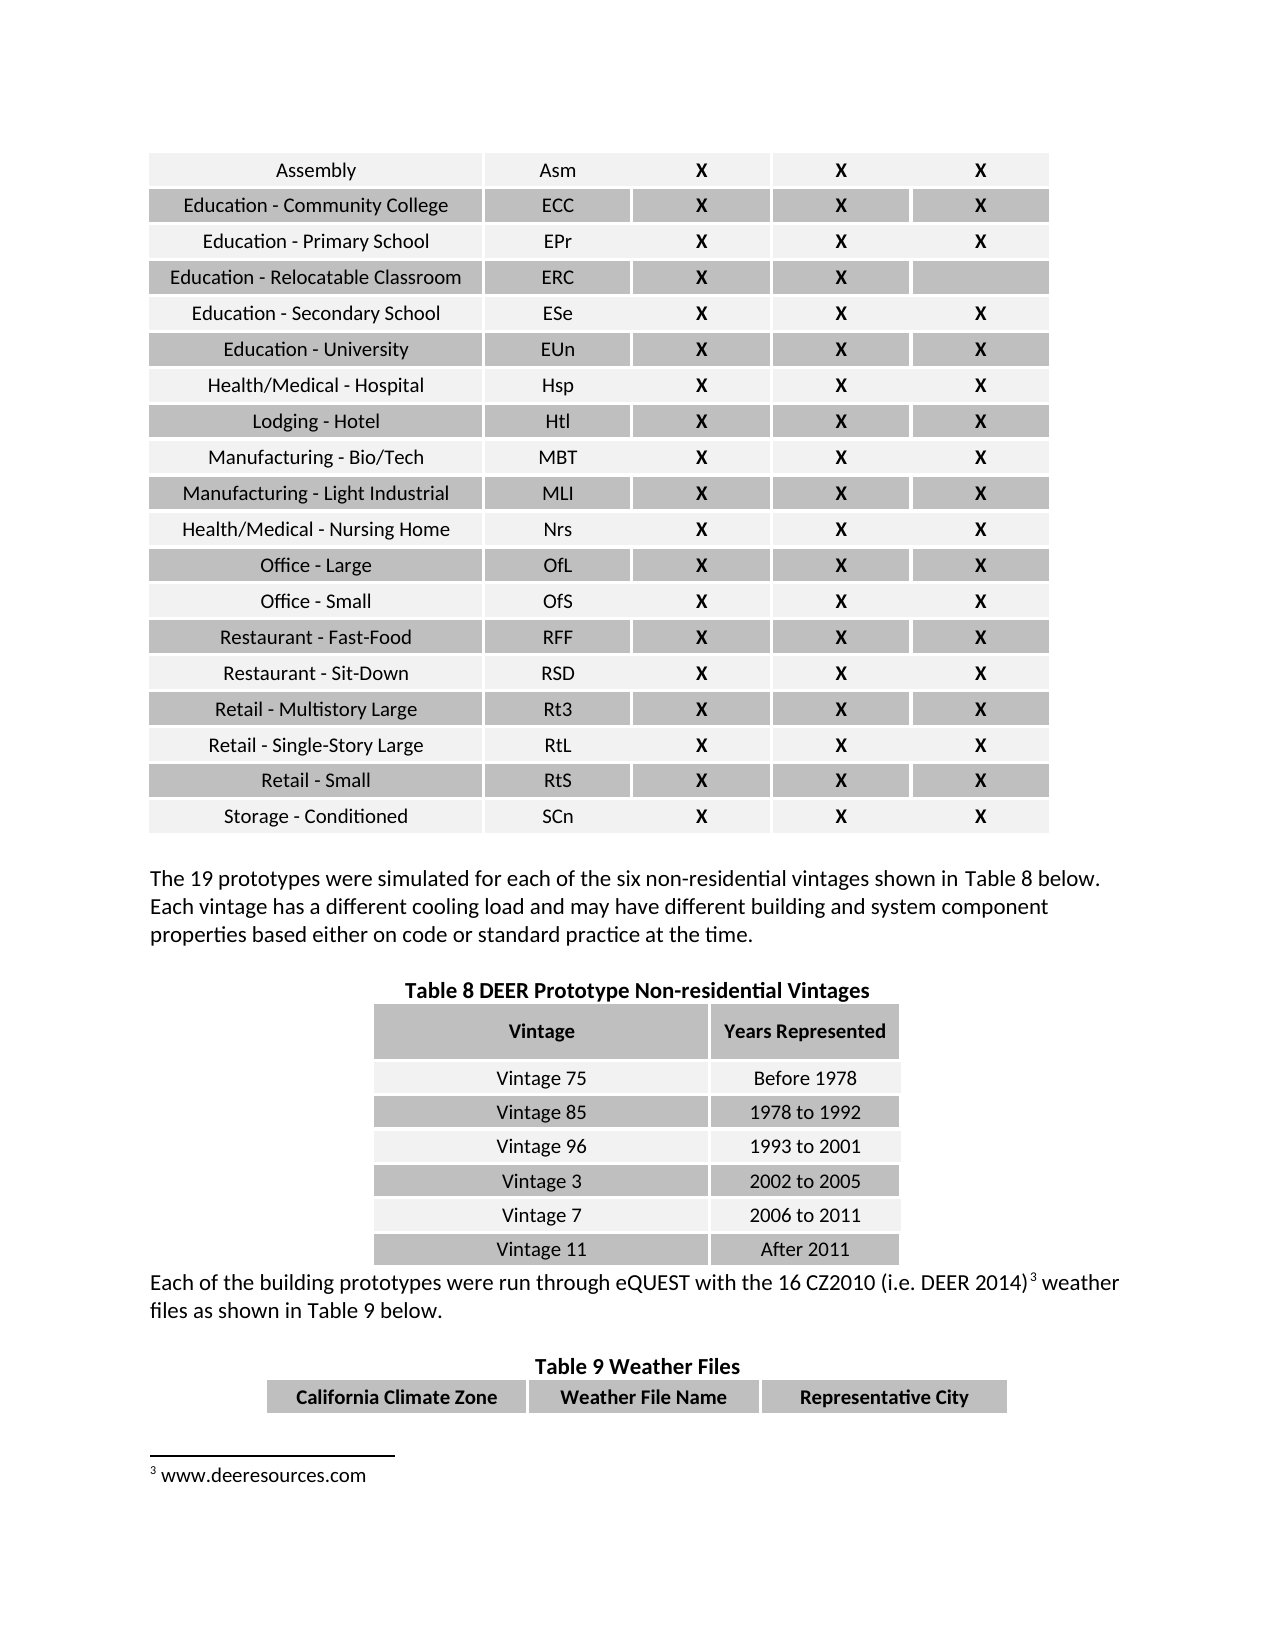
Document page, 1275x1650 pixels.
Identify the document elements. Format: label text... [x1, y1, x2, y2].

table_cell Vintage 85 [374, 1096, 708, 1127]
table_cell X [632, 441, 770, 473]
table_cell Retail - Small [149, 764, 482, 797]
table_header California Climate Zone [267, 1380, 526, 1413]
table_cell EUn [485, 333, 630, 366]
table_cell X [773, 405, 909, 437]
table_cell X [632, 513, 770, 545]
table_cell Vintage 96 [374, 1131, 708, 1162]
table_cell Manufacturing - Bio/Tech [149, 441, 482, 473]
table_cell X [773, 692, 909, 725]
table_cell X [633, 549, 770, 581]
table_cell Before 1978 [711, 1062, 901, 1093]
table_cell X [633, 189, 770, 222]
table_cell X [773, 656, 911, 689]
table_cell 2002 to 2005 [711, 1165, 899, 1196]
table_cell X [911, 441, 1049, 473]
table_cell Manufacturing - Light Industrial [149, 477, 482, 509]
table_cell X [913, 764, 1049, 797]
table_cell X [632, 153, 770, 186]
table_header Vintage [374, 1004, 708, 1059]
table_cell X [913, 549, 1049, 581]
table_cell X [911, 800, 1049, 833]
table_cell X [913, 477, 1049, 509]
table_cell MBT [485, 441, 632, 473]
table_cell X [633, 477, 770, 509]
table_header Representative City [762, 1380, 1007, 1413]
table_cell ESe [485, 297, 632, 330]
table_cell X [632, 656, 770, 689]
table_cell Vintage 75 [374, 1062, 708, 1093]
table_cell Education - Relocatable Classroom [149, 261, 482, 294]
table_cell Lodging - Hotel [149, 405, 482, 437]
table_cell Storage - Conditioned [149, 800, 482, 833]
table_cell X [911, 584, 1049, 617]
table_cell 1978 to 1992 [711, 1096, 899, 1127]
table_cell RSD [485, 656, 632, 689]
table_cell X [773, 549, 909, 581]
table_header Years Represented [711, 1004, 899, 1059]
table_cell OfS [485, 584, 632, 617]
table_cell X [913, 692, 1049, 725]
table_cell X [911, 728, 1049, 761]
table_cell X [632, 584, 770, 617]
table_cell X [911, 297, 1049, 330]
table_cell 2006 to 2011 [711, 1199, 901, 1231]
table_cell Office - Large [149, 549, 482, 581]
table_cell X [911, 369, 1049, 402]
table_cell Rt3 [485, 692, 630, 725]
table_cell X [911, 656, 1049, 689]
table_cell X [632, 369, 770, 402]
table_cell RtS [485, 764, 630, 797]
table_cell Retail - Multistory Large [149, 692, 482, 725]
table_cell 1993 to 2001 [711, 1131, 901, 1162]
table_cell X [911, 225, 1049, 258]
table_cell X [773, 297, 911, 330]
table_cell Education - Primary School [149, 225, 482, 258]
table_cell Vintage 11 [374, 1234, 708, 1265]
text The 19 prototypes were simulated for each of the six non-residential vintages shown in Table 8 below. Each vintage has a different cooling load and may have different building and system component properties based either on code or standard practice at the time. [150, 864, 1125, 948]
table_cell Restaurant - Fast-Food [149, 620, 482, 653]
table_cell Health/Medical - Hospital [149, 369, 482, 402]
table_cell Education - University [149, 333, 482, 366]
table_cell RFF [485, 620, 630, 653]
table_cell X [773, 189, 909, 222]
table_cell Education - Community College [149, 189, 482, 222]
table_cell RtL [485, 728, 632, 761]
table_cell X [773, 441, 911, 473]
table_cell EPr [485, 225, 632, 258]
table_cell Htl [485, 405, 630, 437]
table_cell X [911, 153, 1049, 186]
table_cell Assembly [149, 153, 482, 186]
table_cell X [773, 728, 911, 761]
table_cell X [633, 620, 770, 653]
table_cell Vintage 7 [374, 1199, 708, 1231]
table_cell X [633, 261, 770, 294]
table_cell X [773, 261, 909, 294]
table_cell MLI [485, 477, 630, 509]
table_cell After 2011 [711, 1234, 899, 1265]
table_cell Vintage 3 [374, 1165, 708, 1196]
table_cell Retail - Single-Story Large [149, 728, 482, 761]
table_cell X [632, 800, 770, 833]
table_cell X [773, 369, 911, 402]
table_cell OfL [485, 549, 630, 581]
table_cell ERC [485, 261, 630, 294]
table_cell Office - Small [149, 584, 482, 617]
table_cell ECC [485, 189, 630, 222]
table_cell X [632, 728, 770, 761]
table_cell X [773, 225, 911, 258]
table_header Weather File Name [529, 1380, 759, 1413]
table_cell X [632, 297, 770, 330]
table_cell Hsp [485, 369, 632, 402]
table_cell X [773, 477, 909, 509]
table_cell Health/Medical - Nursing Home [149, 513, 482, 545]
table_cell X [633, 764, 770, 797]
table_cell X [773, 764, 909, 797]
text Each of the building prototypes were run through eQUEST with the 16 CZ2010 (i.e. DEER 2014) weather files as shown in Table 9 below. [150, 1268, 1125, 1324]
table_cell X [632, 225, 770, 258]
table_cell X [913, 405, 1049, 437]
table_cell X [773, 153, 911, 186]
table_cell X [773, 584, 911, 617]
table_cell Restaurant - Sit-Down [149, 656, 482, 689]
table_cell [913, 261, 1049, 294]
table_cell X [911, 513, 1049, 545]
table_cell X [913, 620, 1049, 653]
table_cell X [913, 189, 1049, 222]
table_cell X [633, 692, 770, 725]
table_cell X [633, 333, 770, 366]
table_cell Asm [485, 153, 632, 186]
table_cell X [773, 333, 909, 366]
table_cell SCn [485, 800, 632, 833]
table_cell X [633, 405, 770, 437]
table_cell X [913, 333, 1049, 366]
table_cell X [773, 620, 909, 653]
table_cell X [773, 800, 911, 833]
table_cell Nrs [485, 513, 632, 545]
table_cell X [773, 513, 911, 545]
table_cell Education - Secondary School [149, 297, 482, 330]
